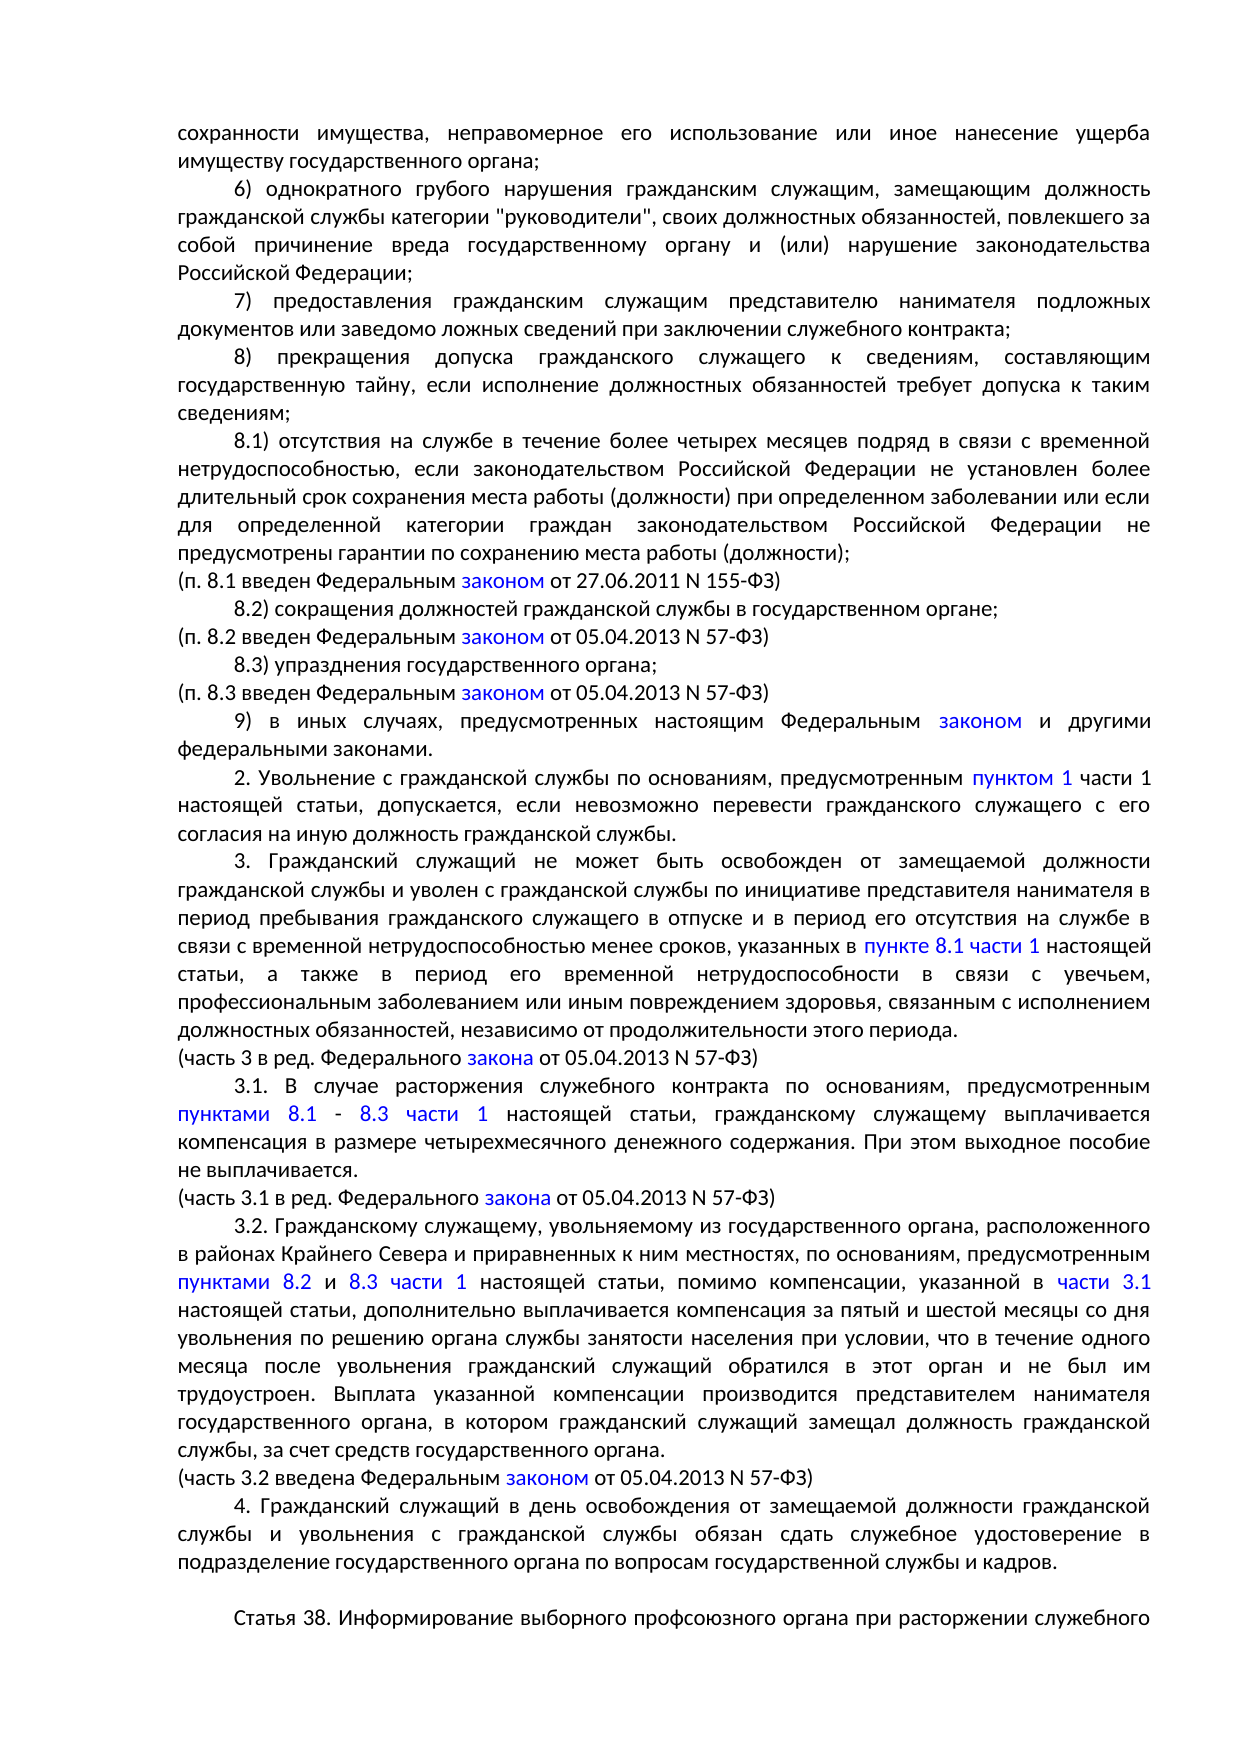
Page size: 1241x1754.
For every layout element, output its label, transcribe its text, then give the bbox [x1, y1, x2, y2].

text (п. 8.1 введен Федеральным законом от 27.06.2011 N 155-ФЗ) [177, 566, 1152, 594]
text 6) однократного грубого нарушения гражданским служащим, замещающим должность гражданской службы категории "руководители", своих должностных обязанностей, повлекшего за собой причинение вреда государственному органу и (или) нарушение законодательства Российской Федерации; [177, 174, 1152, 286]
text (часть 3.1 в ред. Федерального закона от 05.04.2013 N 57-ФЗ) [177, 1183, 1152, 1211]
text (часть 3.2 введена Федеральным законом от 05.04.2013 N 57-ФЗ) [177, 1463, 1152, 1491]
text (часть 3 в ред. Федерального закона от 05.04.2013 N 57-ФЗ) [177, 1043, 1152, 1071]
text 3. Гражданский служащий не может быть освобожден от замещаемой должности гражданской службы и уволен с гражданской службы по инициативе представителя нанимателя в период пребывания гражданского служащего в отпуске и в период его отсутствия на службе в связи с временной нетрудоспособностью менее сроков, указанных в пункте 8.1 части 1 настоящей статьи, а также в период его временной нетрудоспособности в связи с увечьем, профессиональным заболеванием или иным повреждением здоровья, связанным с исполнением должностных обязанностей, независимо от продолжительности этого периода. [177, 847, 1152, 1043]
text 9) в иных случаях, предусмотренных настоящим Федеральным законом и другими федеральными законами. [177, 707, 1152, 763]
text 8.1) отсутствия на службе в течение более четырех месяцев подряд в связи с временной нетрудоспособностью, если законодательством Российской Федерации не установлен более длительный срок сохранения места работы (должности) при определенном заболевании или если для определенной категории граждан законодательством Российской Федерации не предусмотрены гарантии по сохранению места работы (должности); [177, 426, 1152, 566]
text 4. Гражданский служащий в день освобождения от замещаемой должности гражданской службы и увольнения с гражданской службы обязан сдать служебное удостоверение в подразделение государственного органа по вопросам государственной службы и кадров. [177, 1491, 1152, 1575]
text 8) прекращения допуска гражданского служащего к сведениям, составляющим государственную тайну, если исполнение должностных обязанностей требует допуска к таким сведениям; [177, 342, 1152, 426]
text (п. 8.3 введен Федеральным законом от 05.04.2013 N 57-ФЗ) [177, 678, 1152, 707]
text 8.3) упразднения государственного органа; [177, 651, 1152, 678]
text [177, 1603, 1152, 1631]
text 3.2. Гражданскому служащему, увольняемому из государственного органа, расположенного в районах Крайнего Севера и приравненных к ним местностях, по основаниям, предусмотренным пунктами 8.2 и 8.3 части 1 настоящей статьи, помимо компенсации, указанной в части 3.1 настоящей статьи, дополнительно выплачивается компенсация за пятый и шестой месяцы со дня увольнения по решению органа службы занятости населения при условии, что в течение одного месяца после увольнения гражданский служащий обратился в этот орган и не был им трудоустроен. Выплата указанной компенсации производится представителем нанимателя государственного органа, в котором гражданский служащий замещал должность гражданской службы, за счет средств государственного органа. [177, 1211, 1152, 1463]
text 3.1. В случае расторжения служебного контракта по основаниям, предусмотренным пунктами 8.1 - 8.3 части 1 настоящей статьи, гражданскому служащему выплачивается компенсация в размере четырехмесячного денежного содержания. При этом выходное пособие не выплачивается. [177, 1071, 1152, 1183]
text 7) предоставления гражданским служащим представителю нанимателя подложных документов или заведомо ложных сведений при заключении служебного контракта; [177, 286, 1152, 342]
text (п. 8.2 введен Федеральным законом от 05.04.2013 N 57-ФЗ) [177, 622, 1152, 651]
text 8.2) сокращения должностей гражданской службы в государственном органе; [177, 594, 1152, 622]
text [177, 118, 1152, 174]
text 2. Увольнение с гражданской службы по основаниям, предусмотренным пунктом 1 части 1 настоящей статьи, допускается, если невозможно перевести гражданского служащего с его согласия на иную должность гражданской службы. [177, 763, 1152, 847]
